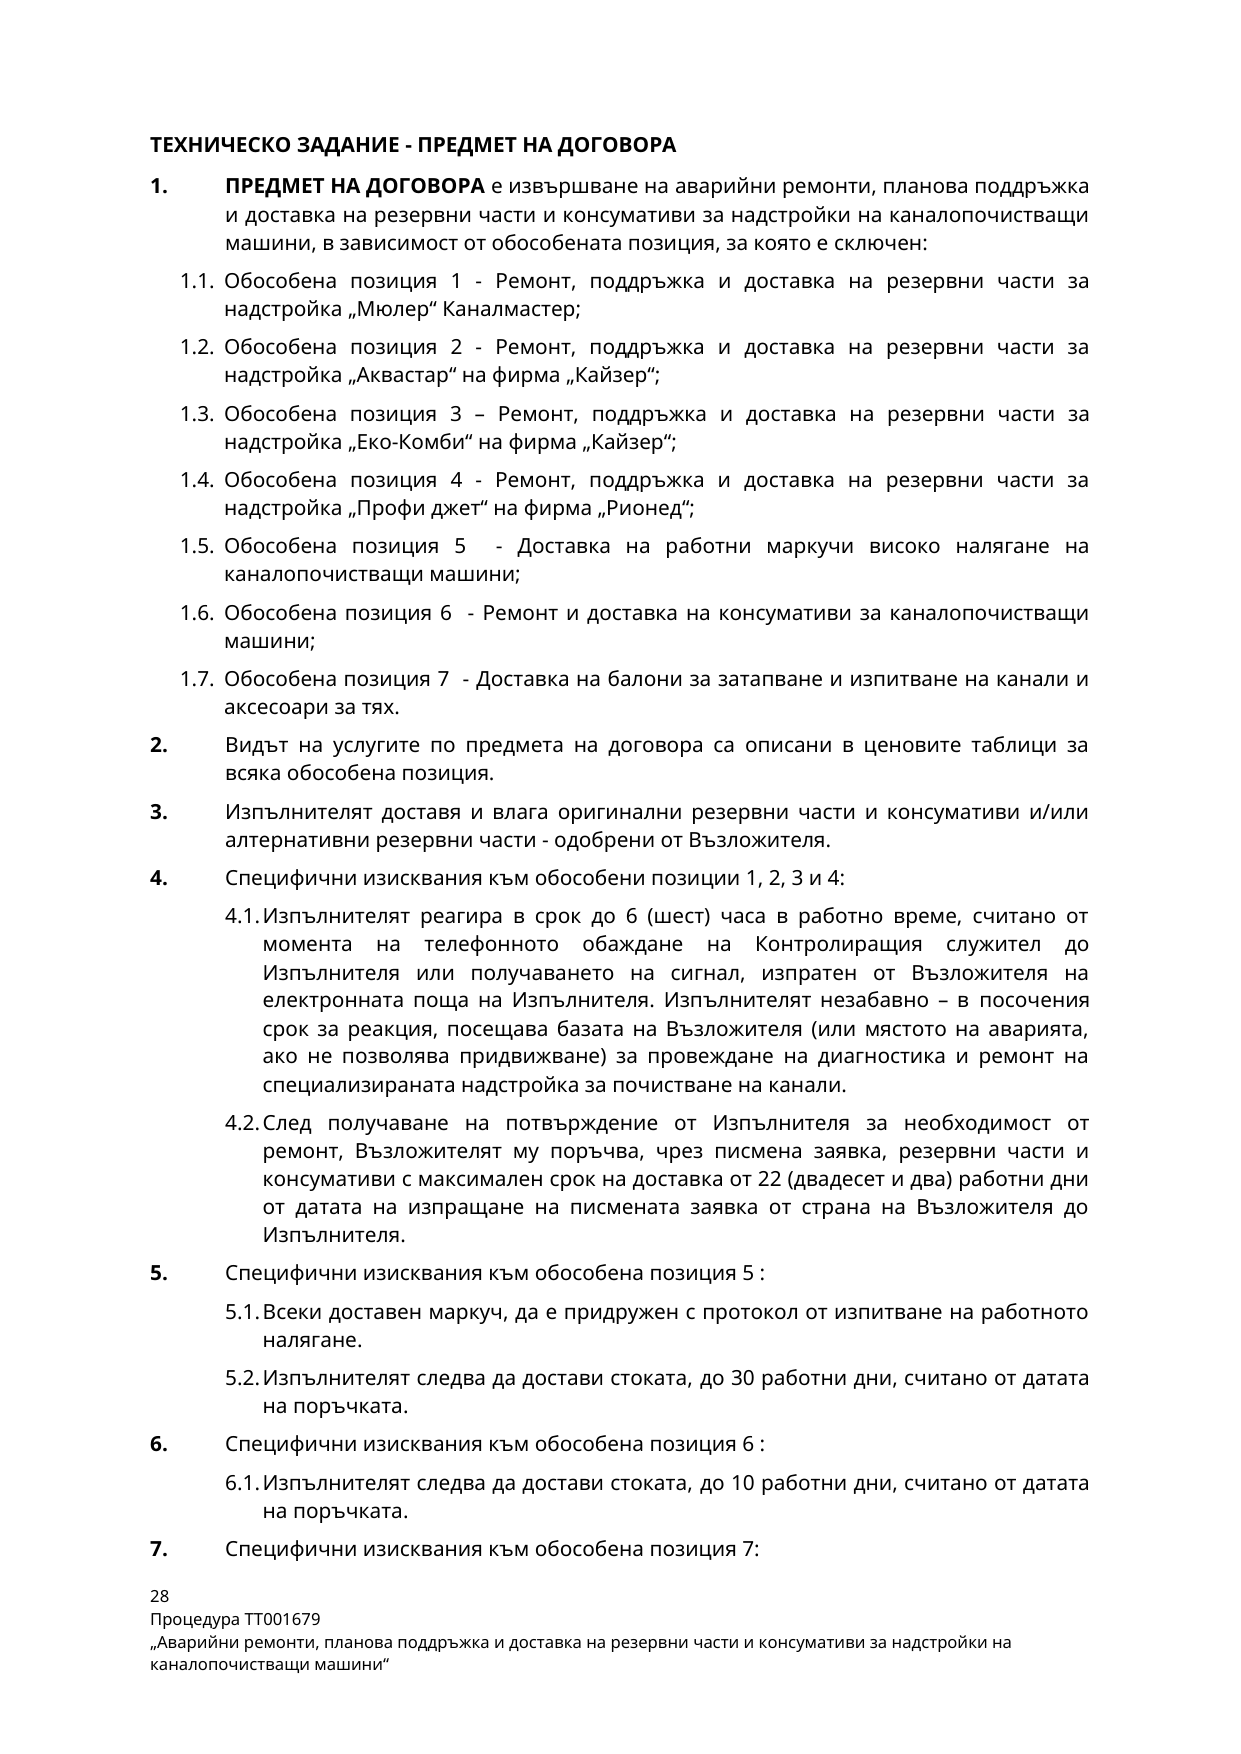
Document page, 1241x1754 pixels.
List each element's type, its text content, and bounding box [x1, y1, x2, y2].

list Обособена позиция 7 - Доставка на балони за затапване и изпитване на канали и аксесоари за тях. [179, 664, 1090, 720]
list Изпълнителят реагира в срок до 6 (шест) часа в работно време, считано от момента на телефонното обаждане на Контролиращия служител до Изпълнителя или получаването на сигнал, изпратен от Възложителя на електронната поща на Изпълнителя. Изпълнителят незабавно – в посочения срок за реакция, посещава базата на Възложителя (или мястото на аварията, ако не позволява придвижване) за провеждане на диагностика и ремонт на специализираната надстройка за почистване на канали. [225, 901, 1090, 1098]
list Специфични изисквания към обособена позиция 5 : [150, 1258, 1090, 1286]
list Обособена позиция 2 - Ремонт, поддръжка и доставка на резервни части за надстройка „Аквастар“ на фирма „Кайзер“; [179, 332, 1090, 388]
list Специфични изисквания към обособена позиция 6 : [150, 1429, 1090, 1457]
list Видът на услугите по предмета на договора са описани в ценовите таблици за всяка обособена позиция. [150, 730, 1090, 786]
list ПРЕДМЕТ НА ДОГОВОРА е извършване на аварийни ремонти, планова поддръжка и доставка на резервни части и консумативи за надстройки на каналопочистващи машини, в зависимост от обособената позиция, за която е сключен: [150, 172, 1090, 256]
list Обособена позиция 5 - Доставка на работни маркучи високо налягане на каналопочистващи машини; [179, 531, 1090, 587]
list Обособена позиция 4 - Ремонт, поддръжка и доставка на резервни части за надстройка „Профи джет“ на фирма „Рионед“; [179, 465, 1090, 521]
list Обособена позиция 6 - Ремонт и доставка на консумативи за каналопочистващи машини; [179, 598, 1090, 654]
list Специфични изисквания към обособена позиция 7: [150, 1534, 1090, 1562]
list Изпълнителят следва да достави стоката, до 30 работни дни, считано от датата на поръчката. [225, 1363, 1090, 1419]
list Изпълнителят следва да достави стоката, до 10 работни дни, считано от датата на поръчката. [225, 1468, 1090, 1524]
list Обособена позиция 3 – Ремонт, поддръжка и доставка на резервни части за надстройка „Еко-Комби“ на фирма „Кайзер“; [179, 399, 1090, 455]
text ТЕХНИЧЕСКО ЗАДАНИЕ - ПРЕДМЕТ НА ДОГОВОРА [150, 131, 1090, 159]
list Специфични изисквания към обособени позиции 1, 2, 3 и 4: [150, 863, 1090, 891]
list Изпълнителят доставя и влага оригинални резервни части и консумативи и/или алтернативни резервни части - одобрени от Възложителя. [150, 797, 1090, 853]
list След получаване на потвърждение от Изпълнителя за необходимост от ремонт, Възложителят му поръчва, чрез писмена заявка, резервни части и консумативи с максимален срок на доставка от 22 (двадесет и два) работни дни от датата на изпращане на писмената заявка от страна на Възложителя до Изпълнителя. [225, 1108, 1090, 1248]
list Всеки доставен маркуч, да е придружен с протокол от изпитване на работното налягане. [225, 1297, 1090, 1353]
list Обособена позиция 1 - Ремонт, поддръжка и доставка на резервни части за надстройка „Мюлер“ Каналмастер; [179, 266, 1090, 322]
